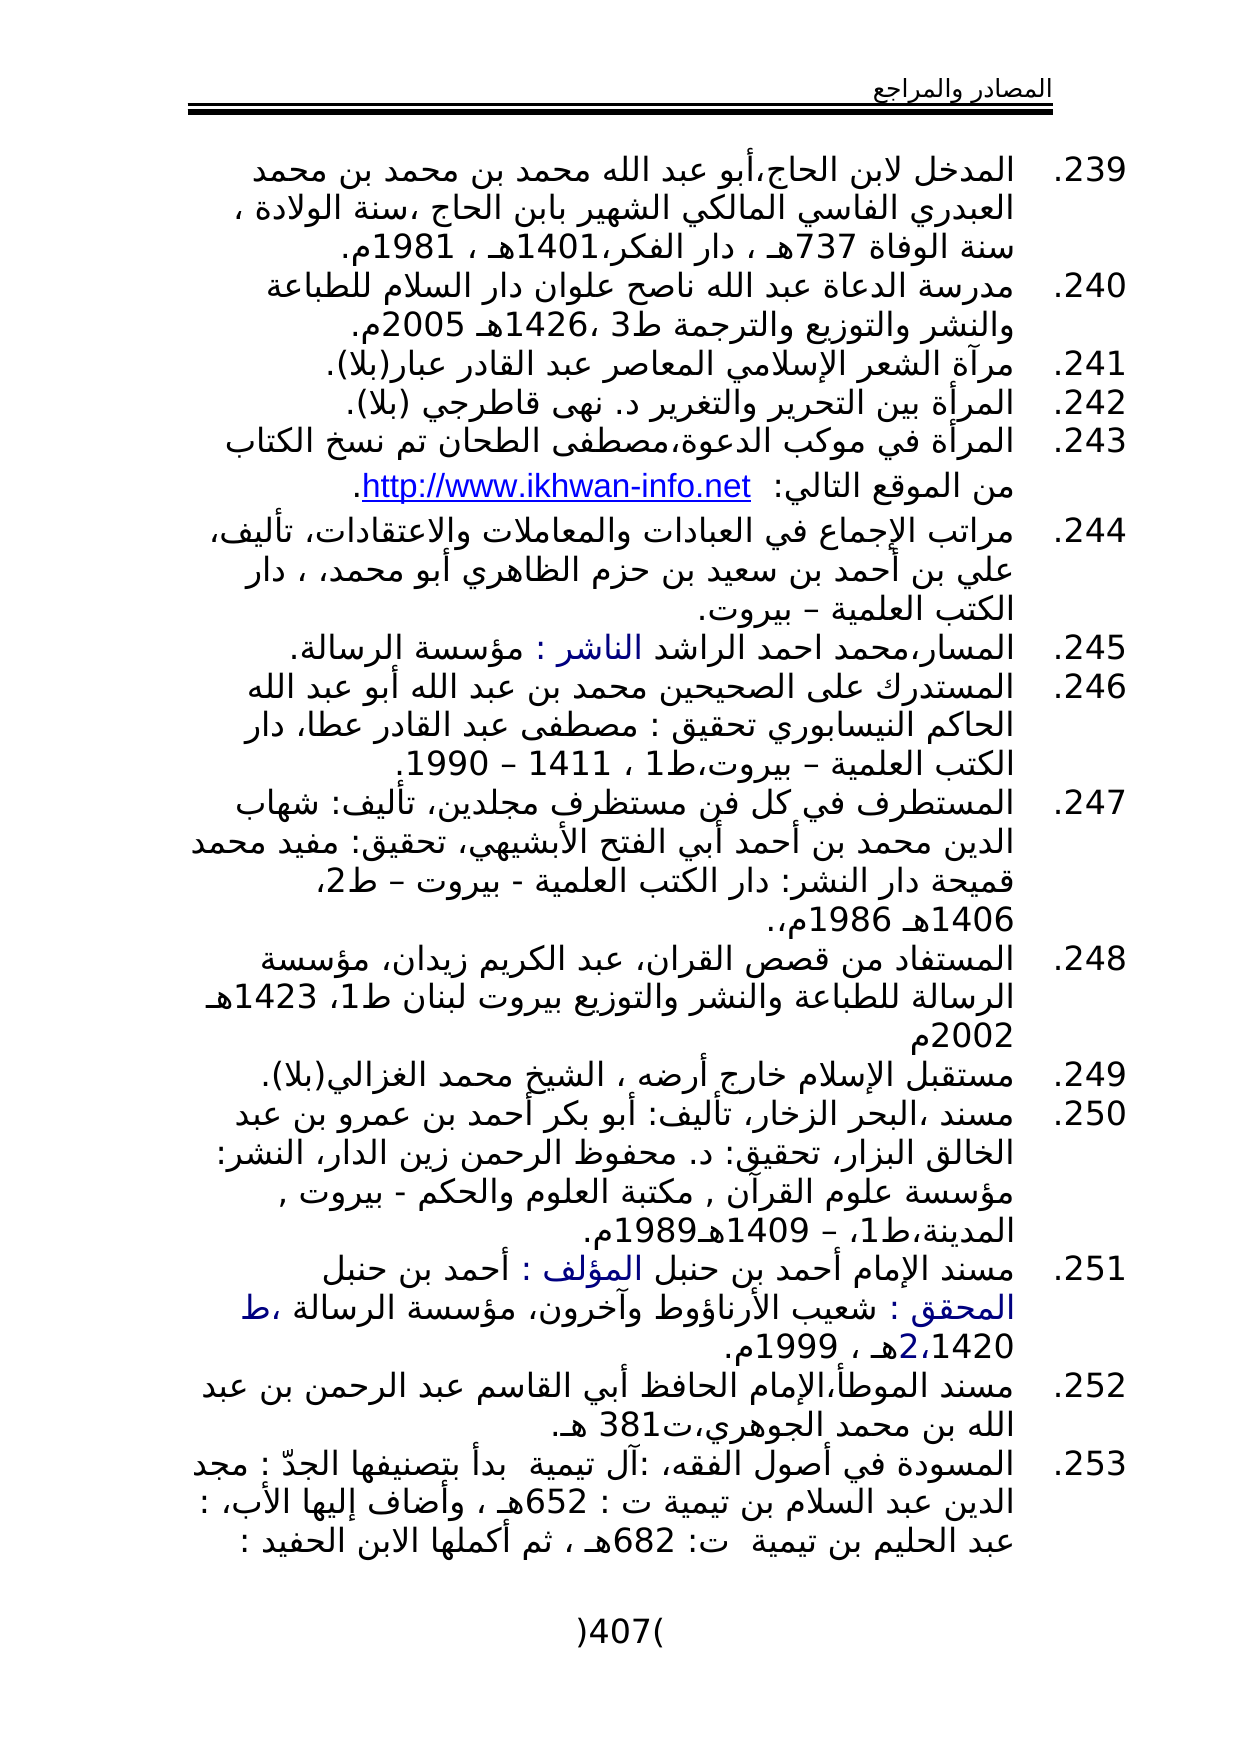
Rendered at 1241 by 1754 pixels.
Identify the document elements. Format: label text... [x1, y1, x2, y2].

list مسند الإمام أحمد بن حنبل المؤلف : أحمد بن حنبل المحقق : شعيب الأرناؤوط وآخرون، مؤسسة الرسالة ،ط2،1420هـ ، 1999م. [187, 1250, 1053, 1366]
list مستقبل الإسلام خارج أرضه ، الشيخ محمد الغزالي(بلا). [187, 1056, 1053, 1094]
list مراتب الإجماع في العبادات والمعاملات والاعتقادات، تأليف، علي بن أحمد بن سعيد بن حزم الظاهري أبو محمد، ، دار الكتب العلمية – بيروت. [187, 512, 1053, 628]
list المدخل لابن الحاج،أبو عبد الله محمد بن محمد بن محمد العبدري الفاسي المالكي الشهير بابن الحاج ،سنة الولادة ، سنة الوفاة 737هـ ، دار الفكر،1401هـ ، 1981م. [187, 150, 1053, 267]
list المستفاد من قصص القران، عبد الكريم زيدان، مؤسسة الرسالة للطباعة والنشر والتوزيع بيروت لبنان ط1، 1423هـ 2002م [187, 939, 1053, 1056]
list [187, 1444, 1053, 1561]
list المرأة في موكب الدعوة،مصطفى الطحان تم نسخ الكتاب من الموقع التالي: http://www.ikhwan-info.net. [187, 422, 1053, 506]
list مسند ،البحر الزخار، تأليف: أبو بكر أحمد بن عمرو بن عبد الخالق البزار، تحقيق: د. محفوظ الرحمن زين الدار، النشر: مؤسسة علوم القرآن , مكتبة العلوم والحكم - بيروت , المدينة،ط1، – 1409هـ1989م. [187, 1094, 1053, 1250]
list المستدرك على الصحيحين محمد بن عبد الله أبو عبد الله الحاكم النيسابوري تحقيق : مصطفى عبد القادر عطا، دار الكتب العلمية – بيروت،ط1 ، 1411 – 1990. [187, 667, 1053, 784]
list مرآة الشعر الإسلامي المعاصر عبد القادر عبار(بلا). [187, 344, 1053, 383]
list مدرسة الدعاة عبد الله ناصح علوان دار السلام للطباعة والنشر والتوزيع والترجمة ط3 ،1426هـ 2005م. [187, 267, 1053, 344]
list المسار،محمد احمد الراشد الناشر : مؤسسة الرسالة. [187, 628, 1053, 667]
list المرأة بين التحرير والتغرير د. نهى قاطرجي (بلا). [187, 383, 1053, 422]
list مسند الموطأ،الإمام الحافظ أبي القاسم عبد الرحمن بن عبد الله بن محمد الجوهري،ت381 هـ. [187, 1366, 1053, 1444]
list المستطرف في كل فن مستظرف مجلدين، تأليف: شهاب الدين محمد بن أحمد أبي الفتح الأبشيهي، تحقيق: مفيد محمد قميحة دار النشر: دار الكتب العلمية - بيروت – ط2، 1406هـ 1986م،. [187, 784, 1053, 939]
